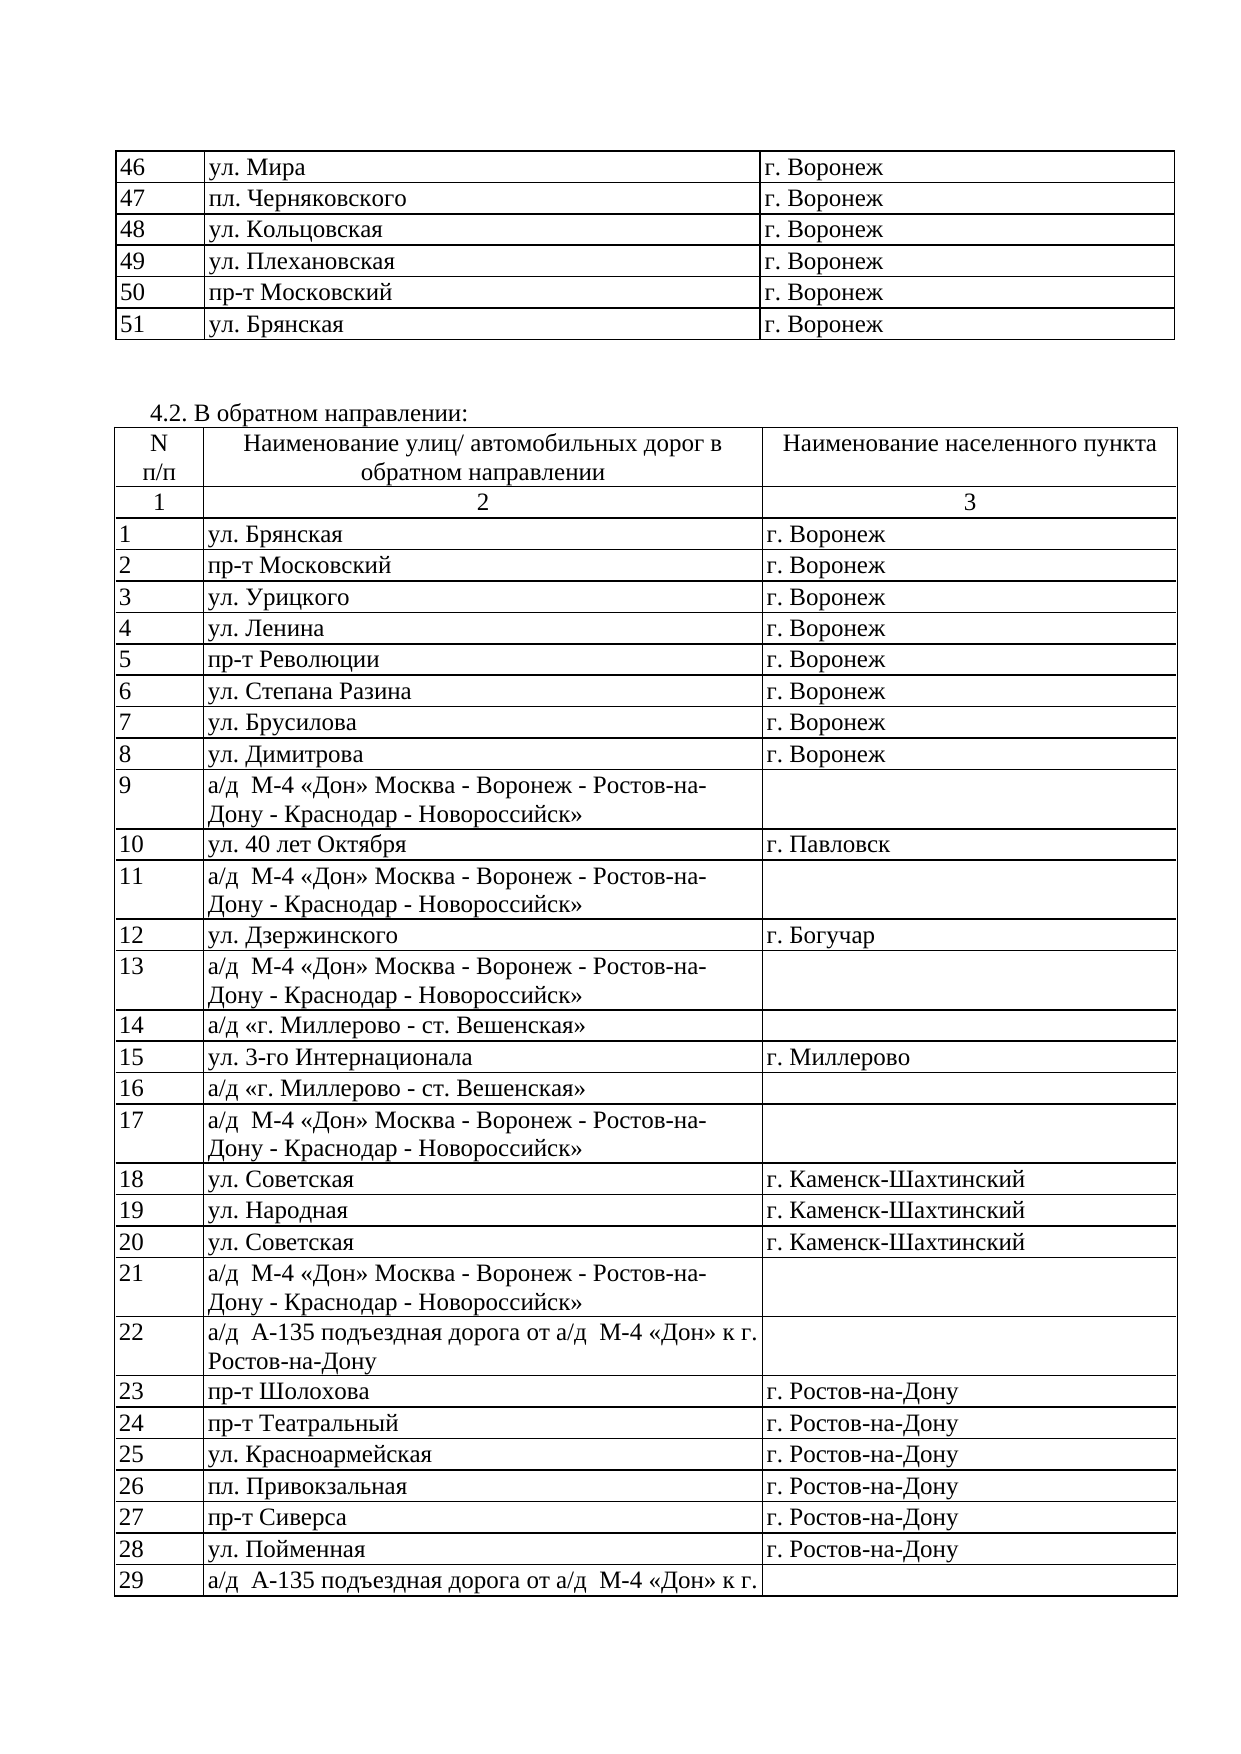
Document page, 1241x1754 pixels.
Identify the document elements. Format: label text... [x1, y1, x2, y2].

table_cell ул. Степана Разина [204, 676, 762, 706]
table_cell 12 [115, 919, 203, 950]
table_cell [763, 950, 1177, 1009]
table_cell 48 [117, 215, 204, 244]
table_cell г. Воронеж [763, 643, 1177, 674]
table_cell [763, 1009, 1177, 1040]
table_cell г. Ростов-на-Дону [763, 1501, 1177, 1532]
table_cell 29 [115, 1565, 203, 1595]
table_header N п/п [115, 428, 203, 486]
table_cell пр-т Шолохова [204, 1376, 762, 1406]
table_cell пр-т Революции [204, 645, 762, 674]
table_cell г. Воронеж [763, 517, 1177, 548]
table_cell ул. Ленина [204, 613, 762, 643]
table_cell г. Воронеж [763, 706, 1177, 737]
table_cell ул. Плехановская [205, 246, 759, 276]
table_cell 23 [115, 1376, 203, 1406]
table_cell 51 [117, 309, 204, 339]
table_cell 46 [117, 152, 204, 181]
table_cell а/д М-4 «Дон» Москва - Воронеж - Ростов-на-Дону - Краснодар - Новороссийск» [204, 861, 762, 918]
table_cell 1 [115, 487, 203, 517]
table_cell ул. 40 лет Октября [204, 830, 762, 859]
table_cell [204, 1565, 762, 1595]
table_cell 3 [115, 581, 203, 611]
table_cell г. Воронеж [761, 246, 1174, 276]
table_cell ул. Советская [204, 1227, 762, 1257]
table_cell 20 [115, 1226, 203, 1257]
table_cell г. Воронеж [761, 215, 1174, 244]
table_cell ул. Урицкого [204, 582, 762, 611]
table_cell 16 [115, 1073, 203, 1103]
table_cell ул. Брусилова [204, 707, 762, 737]
table_cell 15 [115, 1041, 203, 1072]
table_cell а/д М-4 «Дон» Москва - Воронеж - Ростов-на-Дону - Краснодар - Новороссийск» [204, 1258, 762, 1316]
table_header Наименование населенного пункта [763, 428, 1177, 486]
table_cell г. Богучар [763, 918, 1177, 950]
table_cell ул. 3-го Интернационала [204, 1042, 762, 1072]
table_cell 25 [115, 1439, 203, 1469]
table_cell г. Ростов-на-Дону [763, 1375, 1177, 1406]
table_cell 8 [115, 738, 203, 769]
table_cell ул. Брянская [204, 519, 762, 548]
table_cell 2 [204, 487, 762, 517]
table_cell ул. Мира [205, 152, 759, 181]
table_cell 18 [115, 1163, 203, 1194]
table_cell пр-т Московский [204, 550, 762, 580]
table_cell ул. Дзержинского [204, 920, 762, 950]
table_cell а/д «г. Миллерово - ст. Вешенская» [204, 1073, 762, 1103]
table_cell 9 [115, 770, 203, 828]
table_cell 19 [115, 1195, 203, 1225]
table_cell г. Воронеж [763, 737, 1177, 769]
table_cell 17 [115, 1104, 203, 1162]
table_cell а/д А-135 подъездная дорога от а/д М-4 «Дон» к г. Ростов-на-Дону [204, 1317, 762, 1375]
table_cell г. Каменск-Шахтинский [763, 1162, 1177, 1194]
table_cell ул. Пойменная [204, 1534, 762, 1563]
table_cell 27 [115, 1502, 203, 1532]
table_cell 6 [115, 675, 203, 706]
table_header Наименование улиц/ автомобильных дорог в обратном направлении [204, 428, 762, 486]
table_cell 28 [115, 1533, 203, 1563]
table_cell 13 [115, 951, 203, 1009]
table_cell а/д М-4 «Дон» Москва - Воронеж - Ростов-на-Дону - Краснодар - Новороссийск» [204, 770, 762, 828]
table_cell 5 [115, 644, 203, 674]
table_cell г. Миллерово [763, 1040, 1177, 1072]
table_cell 14 [115, 1010, 203, 1040]
table_cell 3 [763, 486, 1177, 517]
table_cell 21 [115, 1258, 203, 1316]
table_cell [763, 1316, 1177, 1375]
table_cell пл. Черняковского [205, 183, 759, 213]
table_cell 10 [115, 829, 203, 859]
table_cell 49 [117, 246, 204, 276]
table_cell г. Воронеж [763, 549, 1177, 580]
table_cell 47 [117, 183, 204, 213]
table_cell ул. Димитрова [204, 739, 762, 769]
table_cell г. Воронеж [761, 183, 1174, 213]
table_cell 24 [115, 1407, 203, 1438]
table_cell 22 [115, 1317, 203, 1375]
table_cell пр-т Театральный [204, 1408, 762, 1438]
table_cell [763, 1564, 1177, 1595]
table_cell г. Воронеж [763, 580, 1177, 611]
table_cell ул. Советская [204, 1164, 762, 1194]
table_cell г. Воронеж [761, 152, 1174, 181]
table_cell г. Каменск-Шахтинский [763, 1225, 1177, 1257]
table_cell [763, 859, 1177, 918]
table_cell г. Ростов-на-Дону [763, 1438, 1177, 1469]
table_cell г. Воронеж [763, 611, 1177, 643]
table_cell г. Ростов-на-Дону [763, 1532, 1177, 1563]
table_cell ул. Народная [204, 1195, 762, 1225]
table_cell пр-т Сиверса [204, 1502, 762, 1532]
table_cell [763, 1257, 1177, 1316]
table_cell г. Ростов-на-Дону [763, 1469, 1177, 1501]
table_cell пр-т Московский [205, 277, 759, 307]
table_cell г. Павловск [763, 828, 1177, 859]
table_cell [763, 769, 1177, 828]
table_cell г. Ростов-на-Дону [763, 1406, 1177, 1438]
table_cell ул. Брянская [205, 309, 759, 339]
table_cell 4 [115, 613, 203, 643]
table_cell 2 [115, 550, 203, 580]
table_cell 1 [115, 518, 203, 548]
table_cell [763, 1072, 1177, 1103]
table_cell 11 [115, 860, 203, 918]
table_cell 26 [115, 1470, 203, 1501]
table_cell а/д М-4 «Дон» Москва - Воронеж - Ростов-на-Дону - Краснодар - Новороссийск» [204, 951, 762, 1009]
text 4.2. В обратном направлении: [150, 398, 1090, 427]
table_cell г. Воронеж [761, 309, 1174, 339]
table_cell 50 [117, 277, 204, 307]
table_cell г. Воронеж [763, 674, 1177, 706]
table_cell 7 [115, 707, 203, 737]
table_cell пл. Привокзальная [204, 1471, 762, 1501]
table_cell ул. Красноармейская [204, 1439, 762, 1469]
table_cell г. Каменск-Шахтинский [763, 1194, 1177, 1225]
table_cell а/д М-4 «Дон» Москва - Воронеж - Ростов-на-Дону - Краснодар - Новороссийск» [204, 1105, 762, 1162]
table_cell г. Воронеж [761, 277, 1174, 307]
table_cell ул. Кольцовская [205, 215, 759, 244]
table_cell [763, 1103, 1177, 1162]
table_cell а/д «г. Миллерово - ст. Вешенская» [204, 1011, 762, 1040]
